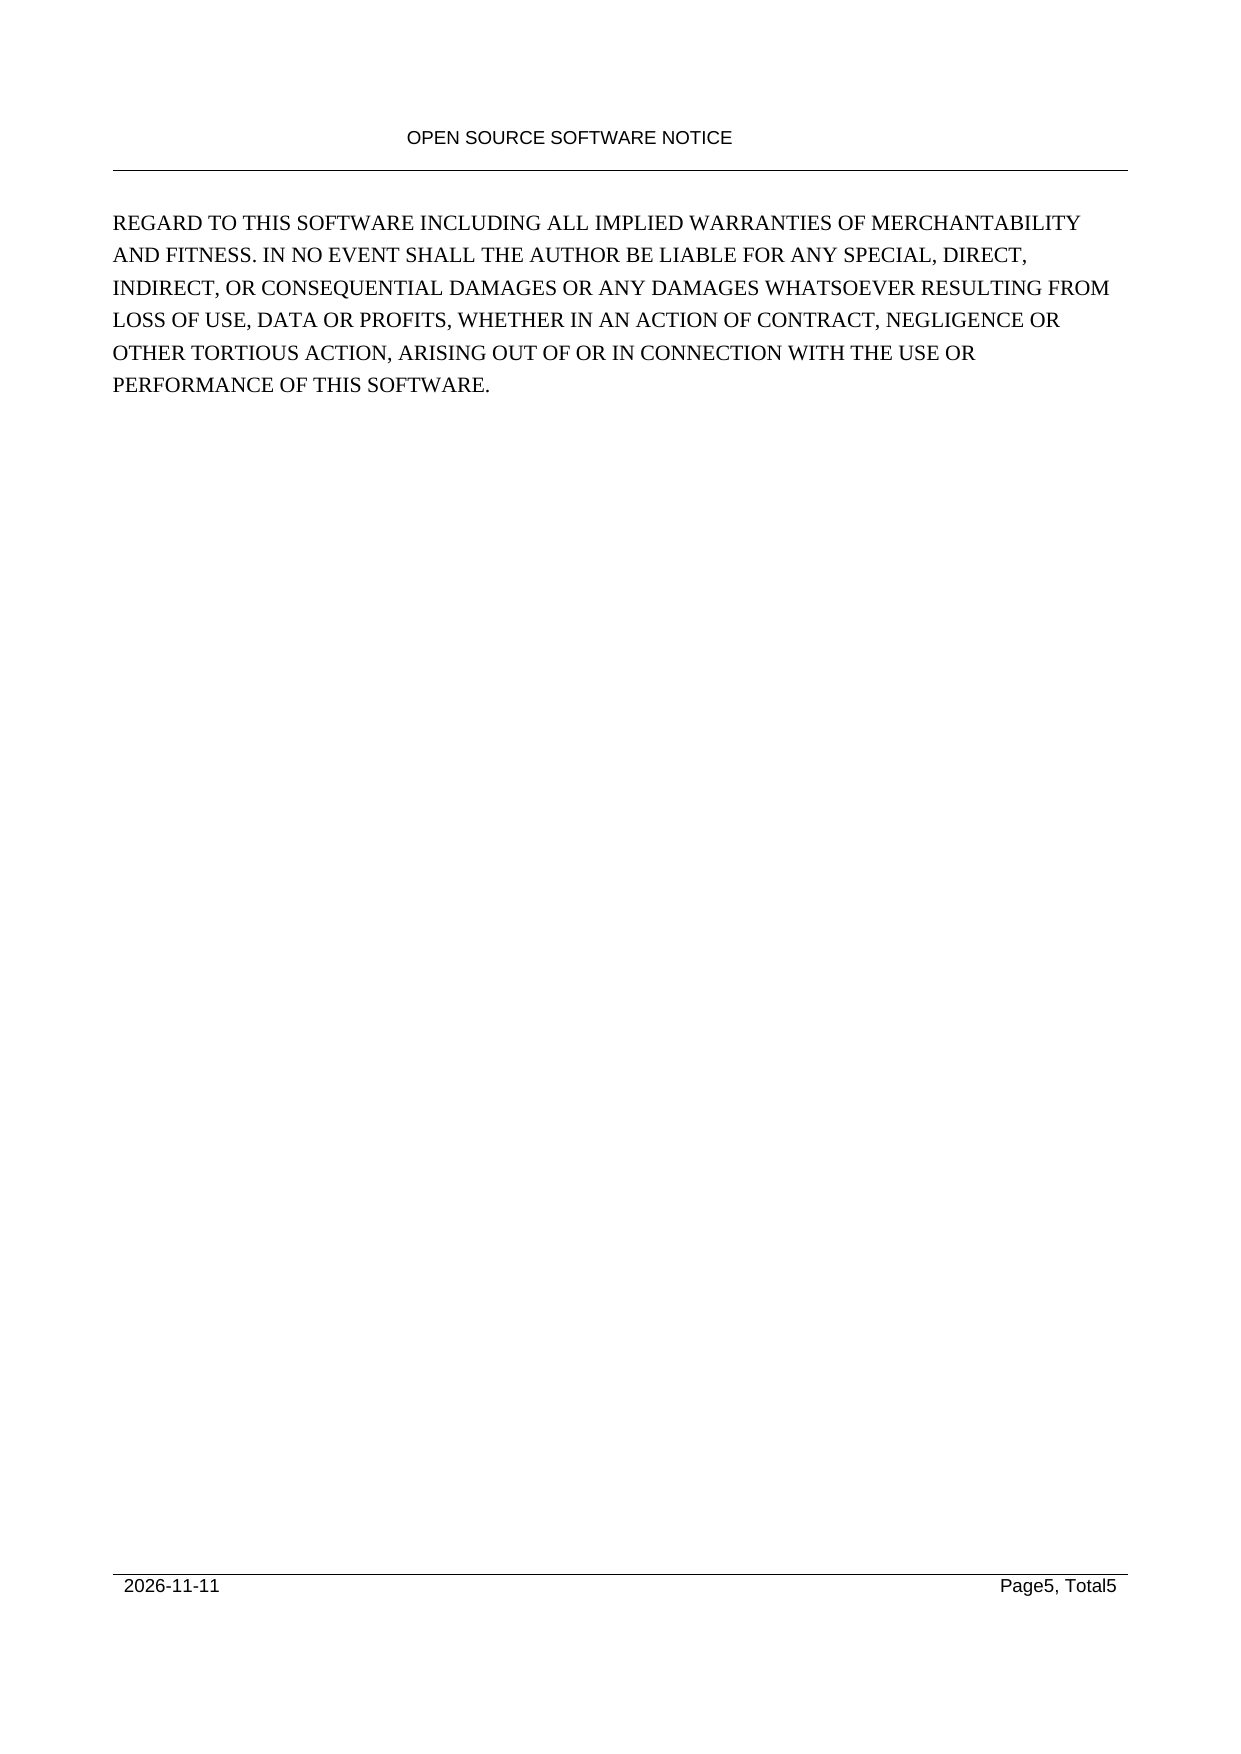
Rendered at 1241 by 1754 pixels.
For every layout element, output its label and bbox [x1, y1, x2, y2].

text [112, 206, 1128, 434]
